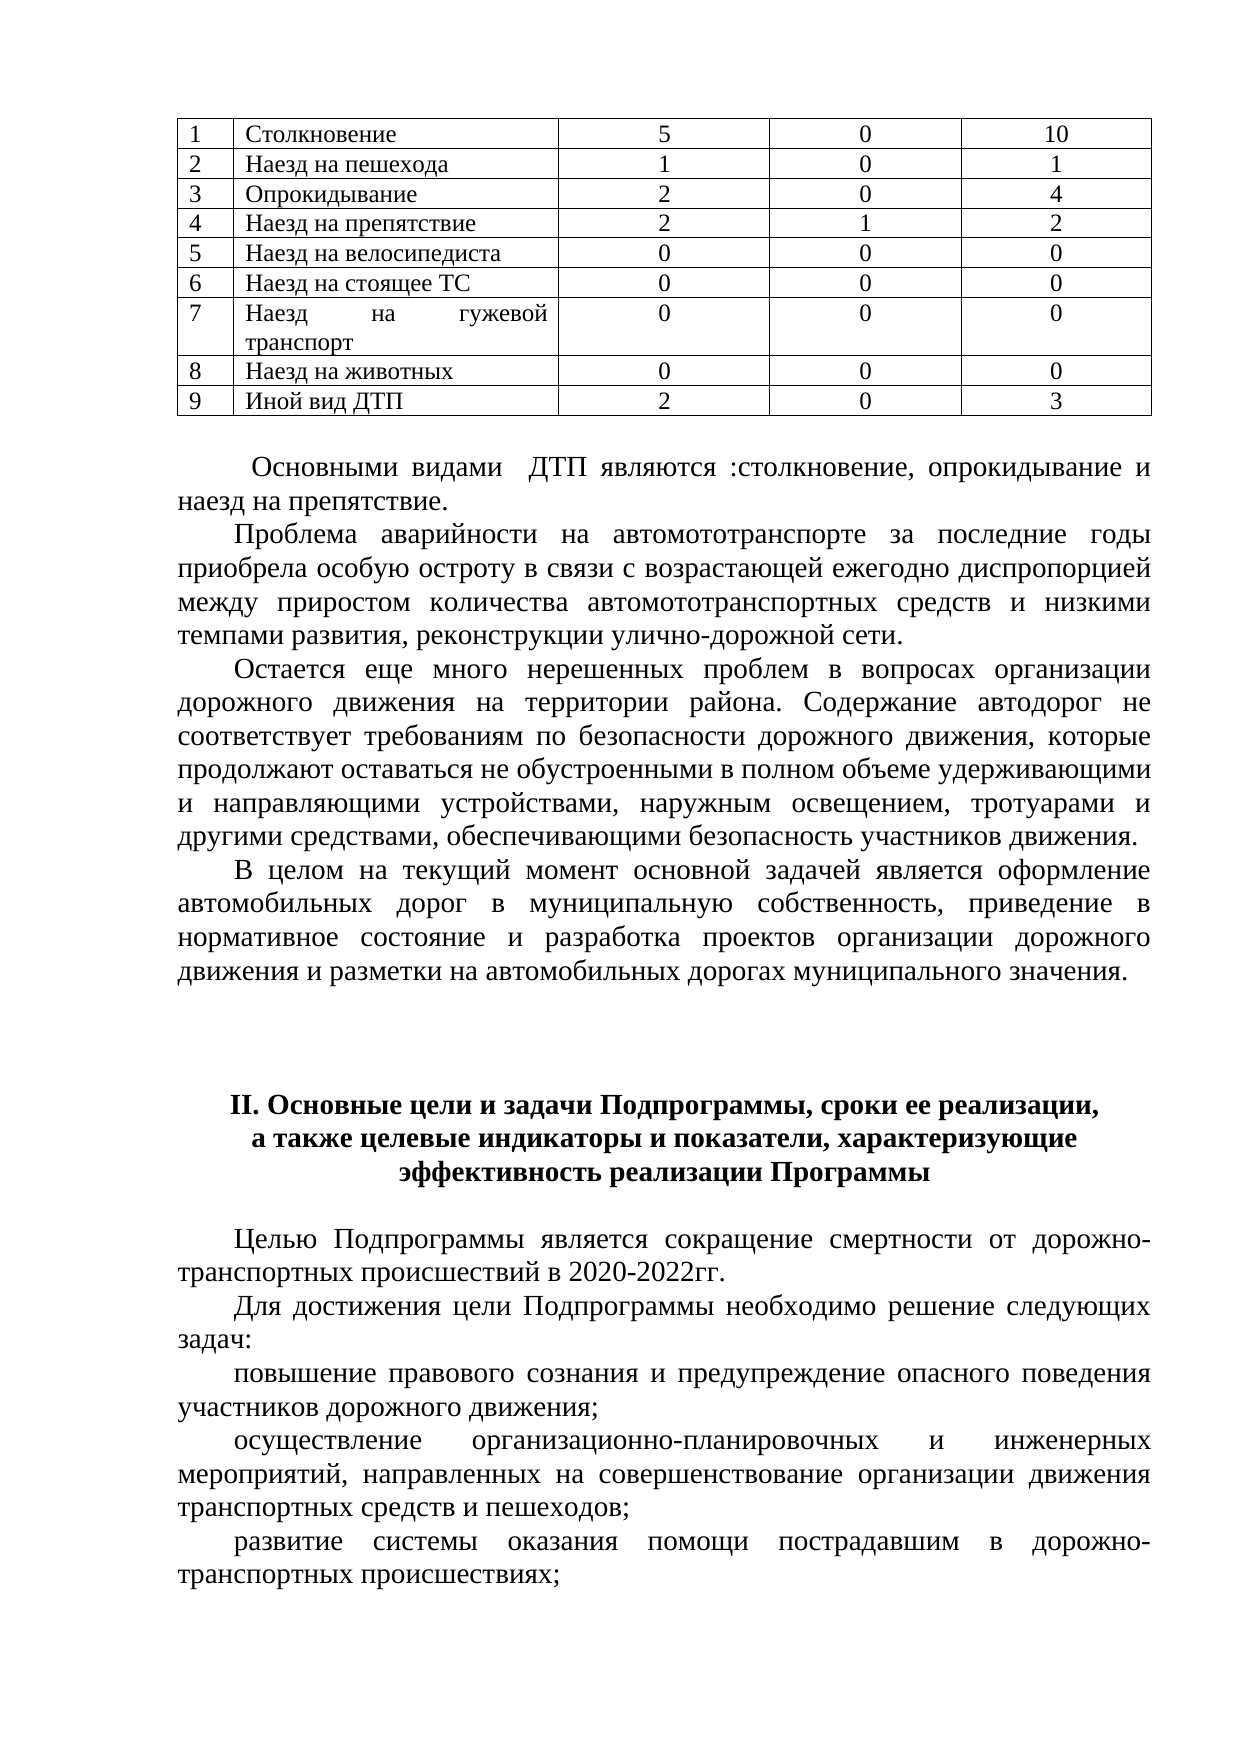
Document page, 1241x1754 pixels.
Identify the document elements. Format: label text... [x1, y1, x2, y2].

table_cell Опрокидывание [234, 179, 558, 207]
table_cell 0 [770, 268, 961, 297]
table_cell Наезд на стоящее ТС [234, 268, 558, 297]
table_cell 2 [559, 209, 769, 237]
text Остается еще много нерешенных проблем в вопросах организации дорожного движения на территории района. Содержание автодорог не соответствует требованиям по безопасности дорожного движения, которые продолжают оставаться не обустроенными в полном объеме удерживающими и направляющими устройствами, наружным освещением, тротуарами и другими средствами, обеспечивающими безопасность участников движения. [177, 651, 1152, 852]
text Проблема аварийности на автомототранспорте за последние годы приобрела особую остроту в связи с возрастающей ежегодно диспропорцией между приростом количества автомототранспортных средств и низкими темпами развития, реконструкции улично-дорожной сети. [177, 517, 1152, 651]
table_cell 0 [559, 298, 769, 355]
table_cell Наезд на пешехода [234, 149, 558, 178]
table_cell 4 [178, 209, 233, 237]
table_cell 0 [770, 238, 961, 267]
table_cell 6 [178, 268, 233, 297]
text осуществление организационно-планировочных и инженерных мероприятий, направленных на совершенствование организации движения транспортных средств и пешеходов; [177, 1422, 1152, 1523]
table_cell 0 [559, 356, 769, 385]
table_cell 2 [559, 179, 769, 207]
table_cell 0 [559, 238, 769, 267]
table_cell 0 [559, 268, 769, 297]
table_cell 1 [770, 209, 961, 237]
table_cell 4 [962, 179, 1151, 207]
table_cell Наезд на препятствие [234, 209, 558, 237]
text Основными видами ДТП являются :столкновение, опрокидывание и наезд на препятствие. [177, 449, 1152, 517]
table_cell Наезд на велосипедиста [234, 238, 558, 267]
table_cell 0 [962, 268, 1151, 297]
table_cell 2 [962, 209, 1151, 237]
table_cell 0 [962, 356, 1151, 385]
table_cell 0 [770, 356, 961, 385]
table_cell 9 [178, 386, 233, 415]
table_cell 10 [962, 119, 1151, 148]
table_cell 5 [559, 119, 769, 148]
table_cell 3 [178, 179, 233, 207]
table_cell 5 [178, 238, 233, 267]
table_cell 0 [770, 179, 961, 207]
table_cell 8 [178, 356, 233, 385]
table_cell 1 [178, 119, 233, 148]
table_cell Наезд на животных [234, 356, 558, 385]
table_cell Иной вид ДТП [234, 386, 558, 415]
table_cell 7 [178, 298, 233, 355]
table_cell 1 [559, 149, 769, 178]
table_cell Столкновение [234, 119, 558, 148]
table_cell 1 [962, 149, 1151, 178]
table_cell 2 [178, 149, 233, 178]
table_cell 0 [770, 298, 961, 355]
text а также целевые индикаторы и показатели, характеризующие [177, 1120, 1152, 1154]
table_cell 2 [559, 386, 769, 415]
table_cell 0 [770, 119, 961, 148]
table_cell 0 [962, 298, 1151, 355]
text В целом на текущий момент основной задачей является оформление автомобильных дорог в муниципальную собственность, приведение в нормативное состояние и разработка проектов организации дорожного движения и разметки на автомобильных дорогах муниципального значения. [177, 852, 1152, 986]
table_cell Наезд на гужевой транспорт [234, 298, 558, 355]
text Целью Подпрограммы является сокращение смертности от дорожно-транспортных происшествий в 2020-2022гг. [177, 1221, 1152, 1288]
text повышение правового сознания и предупреждение опасного поведения участников дорожного движения; [177, 1355, 1152, 1422]
text эффективность реализации Программы [177, 1154, 1152, 1187]
table_cell 0 [770, 386, 961, 415]
table_cell 0 [770, 149, 961, 178]
table_cell 0 [962, 238, 1151, 267]
table_cell 3 [962, 386, 1151, 415]
text развитие системы оказания помощи пострадавшим в дорожно-транспортных происшествиях; [177, 1523, 1152, 1590]
text Для достижения цели Подпрограммы необходимо решение следующих задач: [177, 1288, 1152, 1355]
text II. Основные цели и задачи Подпрограммы, сроки ее реализации, [177, 1087, 1152, 1120]
